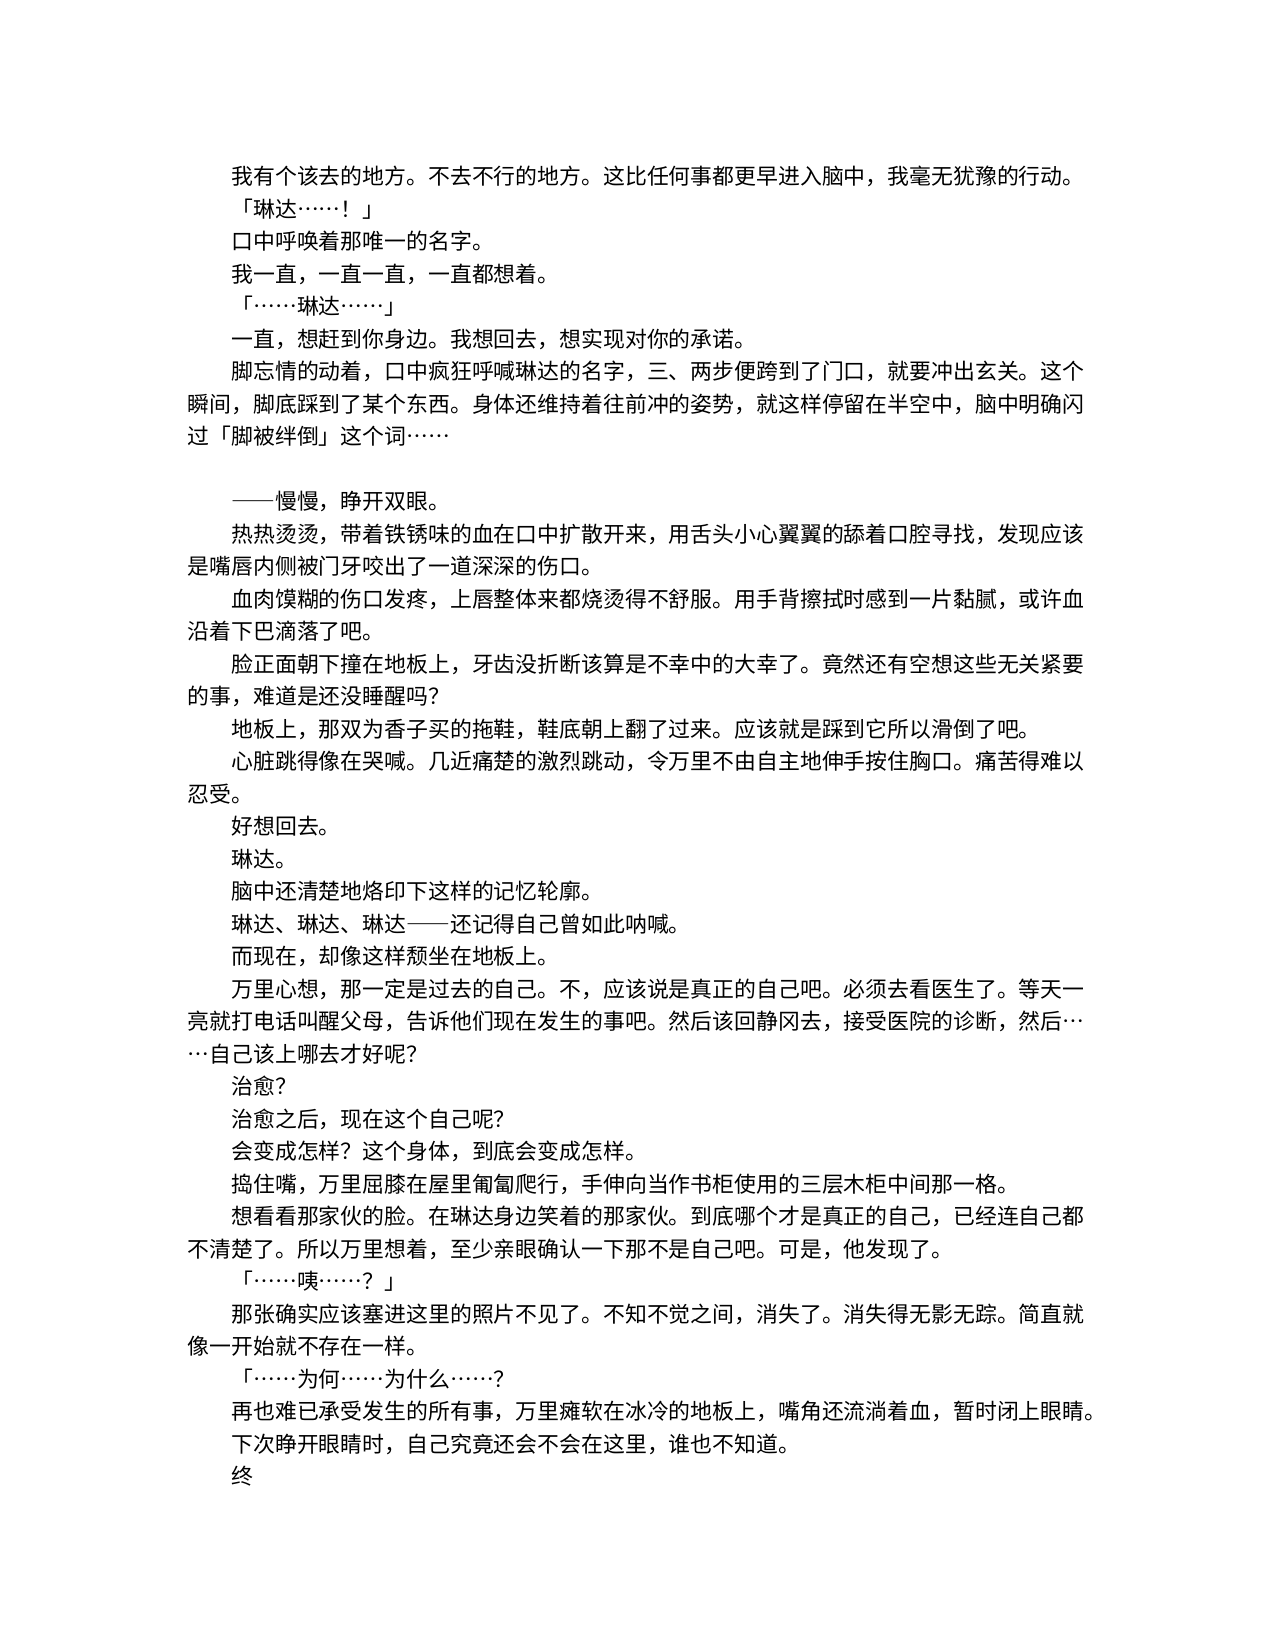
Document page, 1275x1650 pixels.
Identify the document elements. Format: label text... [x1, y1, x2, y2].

text 会变成怎样？这个身体，到底会变成怎样。 [187, 1134, 1087, 1166]
text ——慢慢，睁开双眼。 [187, 484, 1087, 516]
text 而现在，却像这样颓坐在地板上。 [187, 939, 1087, 971]
text 治愈？ [187, 1069, 1087, 1101]
text 脑中还清楚地烙印下这样的记忆轮廓。 [187, 874, 1087, 906]
text 捣住嘴，万里屈膝在屋里匍匐爬行，手伸向当作书柜使用的三层木柜中间那一格。 [187, 1166, 1087, 1199]
text 口中呼唤着那唯一的名字。 [187, 224, 1087, 256]
text 「……咦……？」 [187, 1264, 1087, 1296]
text 脸正面朝下撞在地板上，牙齿没折断该算是不幸中的大幸了。竟然还有空想这些无关紧要的事，难道是还没睡醒吗？ [187, 646, 1087, 711]
text 终 [187, 1459, 1087, 1491]
text 我一直，一直一直，一直都想着。 [187, 256, 1087, 289]
text 再也难已承受发生的所有事，万里瘫软在冰冷的地板上，嘴角还流淌着血，暂时闭上眼睛。 [187, 1394, 1087, 1426]
text 地板上，那双为香子买的拖鞋，鞋底朝上翻了过来。应该就是踩到它所以滑倒了吧。 [187, 711, 1087, 744]
text 治愈之后，现在这个自己呢？ [187, 1101, 1087, 1134]
text 好想回去。 [187, 809, 1087, 841]
text 「……琳达……」 [187, 289, 1087, 321]
text 下次睁开眼睛时，自己究竟还会不会在这里，谁也不知道。 [187, 1426, 1087, 1459]
text 「琳达……！」 [187, 191, 1087, 224]
text 「……为何……为什么……？ [187, 1361, 1087, 1394]
text 一直，想赶到你身边。我想回去，想实现对你的承诺。 [187, 321, 1087, 354]
text 万里心想，那一定是过去的自己。不，应该说是真正的自己吧。必须去看医生了。等天一亮就打电话叫醒父母，告诉他们现在发生的事吧。然后该回静冈去，接受医院的诊断，然后……自己该上哪去才好呢？ [187, 971, 1087, 1069]
text 琳达、琳达、琳达——还记得自己曾如此呐喊。 [187, 906, 1087, 939]
text 血肉馍糊的伤口发疼，上唇整体来都烧烫得不舒服。用手背擦拭时感到一片黏腻，或许血沿着下巴滴落了吧。 [187, 581, 1087, 646]
text 脚忘情的动着，口中疯狂呼喊琳达的名字，三、两步便跨到了门口，就要冲出玄关。这个瞬间，脚底踩到了某个东西。身体还维持着往前冲的姿势，就这样停留在半空中，脑中明确闪过「脚被绊倒」这个词…… [187, 354, 1087, 451]
text 想看看那家伙的脸。在琳达身边笑着的那家伙。到底哪个才是真正的自己，已经连自己都不清楚了。所以万里想着，至少亲眼确认一下那不是自己吧。可是，他发现了。 [187, 1199, 1087, 1264]
text 我有个该去的地方。不去不行的地方。这比任何事都更早进入脑中，我毫无犹豫的行动。 [187, 159, 1087, 191]
text 心脏跳得像在哭喊。几近痛楚的激烈跳动，令万里不由自主地伸手按住胸口。痛苦得难以忍受。 [187, 744, 1087, 809]
text 热热烫烫，带着铁锈味的血在口中扩散开来，用舌头小心翼翼的舔着口腔寻找，发现应该是嘴唇内侧被门牙咬出了一道深深的伤口。 [187, 516, 1087, 581]
text 琳达。 [187, 841, 1087, 874]
text 那张确实应该塞进这里的照片不见了。不知不觉之间，消失了。消失得无影无踪。简直就像一开始就不存在一样。 [187, 1296, 1087, 1361]
